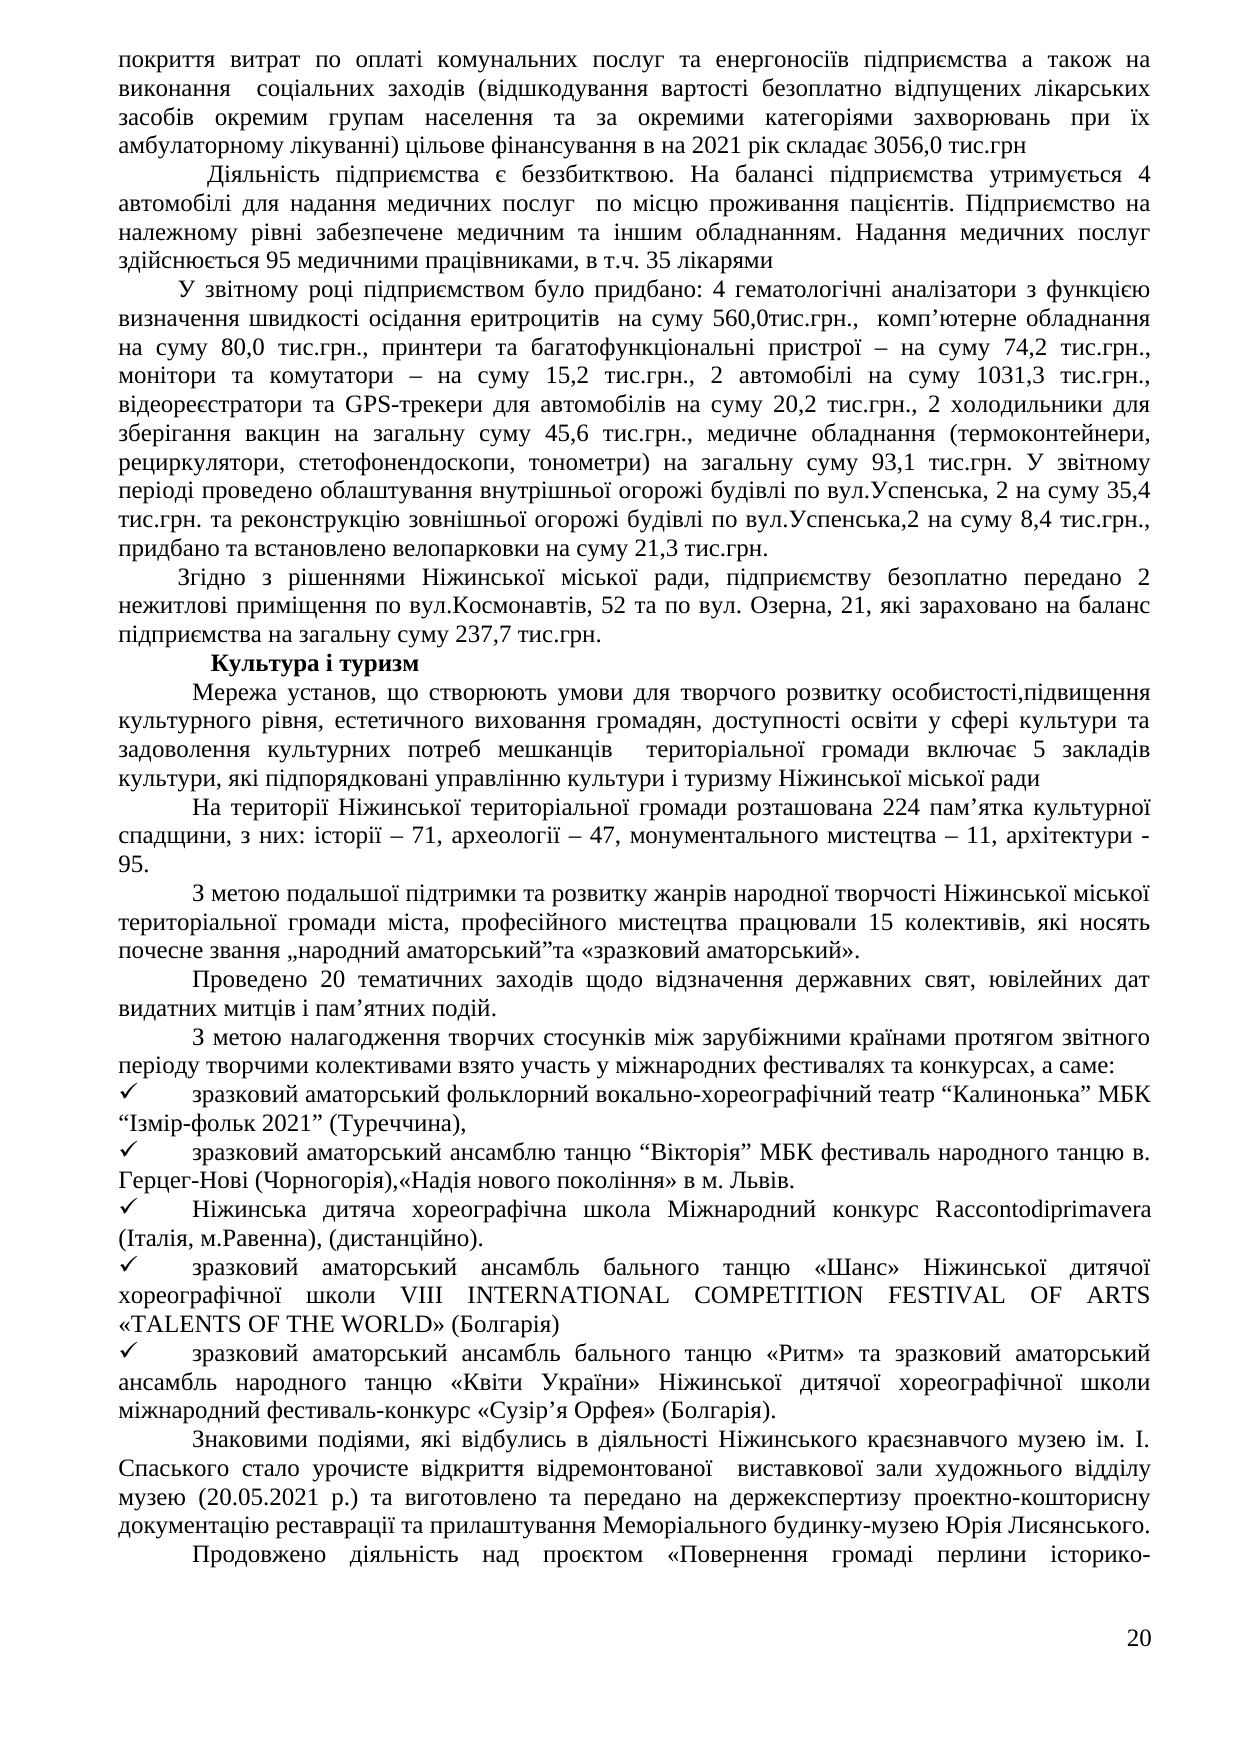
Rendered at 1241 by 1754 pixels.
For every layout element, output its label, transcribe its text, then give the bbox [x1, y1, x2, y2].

list зразковий аматорський ансамблю танцю “Вікторія” МБК фестиваль народного танцю в. Герцег-Нові (Чорногорія),«Надія нового покоління» в м. Львів. [118, 1137, 1152, 1194]
text Мережа установ, що створюють умови для творчого розвитку особистості,підвищення культурного рівня, естетичного виховання громадян, доступності освіти у сфері культури та задоволення культурних потреб мешканців територіальної громади включає 5 закладів культури, які підпорядковані управлінню культури і туризму Ніжинської міської ради [118, 677, 1152, 792]
list зразковий аматорський ансамбль бального танцю «Шанс» Ніжинської дитячої хореографічної школи VIII INTERNATIONAL COMPETITION FESTIVAL OF ARTS «TALENTS OF THE WORLD» (Болгарія) [118, 1252, 1152, 1338]
text З метою налагодження творчих стосунків між зарубіжними країнами протягом звітного періоду творчими колективами взято участь у міжнародних фестивалях та конкурсах, а саме: [118, 1022, 1152, 1079]
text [118, 44, 1152, 159]
list Ніжинська дитяча хореографічна школа Міжнародний конкурс Raccontodiprimavera (Італія, м.Равенна), (дистанційно). [118, 1194, 1152, 1252]
text Діяльність підприємства є беззбитктвою. На балансі підприємства утримується 4 автомобілі для надання медичних послуг по місцю проживання пацієнтів. Підприємство на належному рівні забезпечене медичним та іншим обладнанням. Надання медичних послуг здійснюється 95 медичними працівниками, в т.ч. 35 лікарями [118, 159, 1152, 274]
text Культура і туризм [118, 648, 1152, 677]
list зразковий аматорський ансамбль бального танцю «Ритм» та зразковий аматорський ансамбль народного танцю «Квіти України» Ніжинської дитячої хореографічної школи міжнародний фестиваль-конкурс «Сузір’я Орфея» (Болгарія). [118, 1338, 1152, 1424]
text Проведено 20 тематичних заходів щодо відзначення державних свят, ювілейних дат видатних митців і пам’ятних подій. [118, 964, 1152, 1022]
text Згідно з рішеннями Ніжинської міської ради, підприємству безоплатно передано 2 нежитлові приміщення по вул.Космонавтів, 52 та по вул. Озерна, 21, які зараховано на баланс підприємства на загальну суму 237,7 тис.грн. [118, 562, 1152, 648]
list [118, 1424, 1152, 1568]
text У звітному році підприємством було придбано: 4 гематологічні аналізатори з функцією визначення швидкості осідання еритроцитів на суму 560,0тис.грн., комп’ютерне обладнання на суму 80,0 тис.грн., принтери та багатофункціональні пристрої – на суму 74,2 тис.грн., монітори та комутатори – на суму 15,2 тис.грн., 2 автомобілі на суму 1031,3 тис.грн., відеореєстратори та GPS-трекери для автомобілів на суму 20,2 тис.грн., 2 холодильники для зберігання вакцин на загальну суму 45,6 тис.грн., медичне обладнання (термоконтейнери, рециркулятори, стетофонендоскопи, тонометри) на загальну суму 93,1 тис.грн. У звітному періоді проведено облаштування внутрішньої огорожі будівлі по вул.Успенська, 2 на суму 35,4 тис.грн. та реконструкцію зовнішньої огорожі будівлі по вул.Успенська,2 на суму 8,4 тис.грн., придбано та встановлено велопарковки на суму 21,3 тис.грн. [118, 274, 1152, 562]
text З метою подальшої підтримки та розвитку жанрів народної творчості Ніжинської міської територіальної громади міста, професійного мистецтва працювали 15 колективів, які носять почесне звання „народний аматорський”та «зразковий аматорський». [118, 878, 1152, 964]
text На території Ніжинської територіальної громади розташована 224 пам’ятка культурної спадщини, з них: історії – 71, археології – 47, монументального мистецтва – 11, архітектури - 95. [118, 792, 1152, 878]
list зразковий аматорський фольклорний вокально-хореографічний театр “Калинонька” МБК “Ізмір-фольк 2021” (Туреччина), [118, 1079, 1152, 1137]
